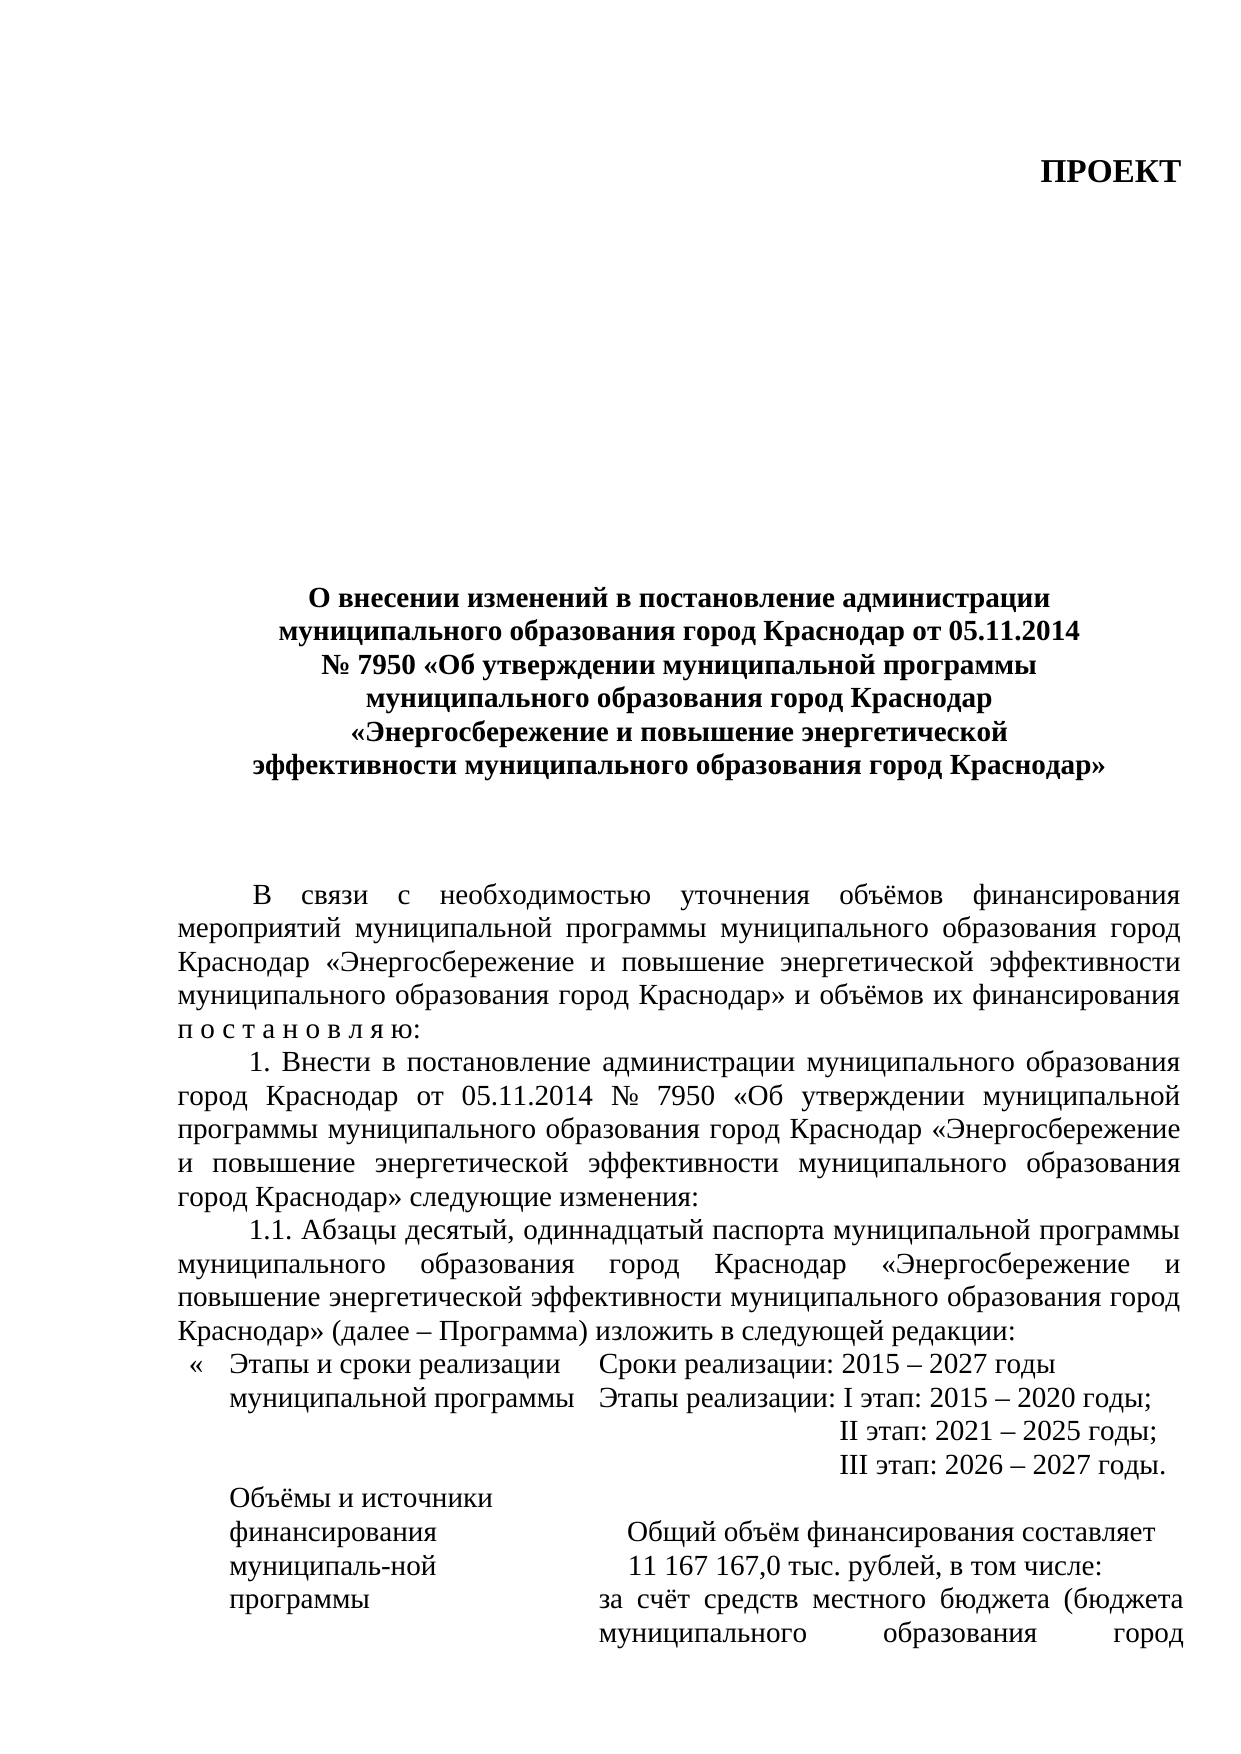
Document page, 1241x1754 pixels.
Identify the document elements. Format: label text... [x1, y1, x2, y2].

text ПРОЕКТ [177, 152, 1181, 190]
text В связи с необходимостью уточнения объёмов финансирования мероприятий муниципальной программы муниципального образования город Краснодар «Энергосбережение и повышение энергетической эффективности муниципального образования город Краснодар» и объёмов их финансирования п о с т а н о в л я ю: [177, 877, 1181, 1044]
text «Энергосбережение и повышение энергетической [177, 714, 1181, 747]
text эффективности муниципального образования город Краснодар» [177, 747, 1181, 781]
text муниципального образования город Краснодар от 05.11.2014 [177, 613, 1181, 647]
text муниципального образования город Краснодар [177, 680, 1181, 714]
text 1. Внести в постановление администрации муниципального образования город Краснодар от 05.11.2014 № 7950 «Об утверждении муниципальной программы муниципального образования город Краснодар «Энергосбережение и повышение энергетической эффективности муниципального образования город Краснодар» следующие изменения: [177, 1044, 1181, 1212]
text О внесении изменений в постановление администрации [177, 580, 1181, 613]
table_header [218, 1346, 587, 1648]
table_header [587, 1346, 1195, 1648]
text 1.1. Абзацы десятый, одиннадцатый паспорта муниципальной программы муниципального образования город Краснодар «Энергосбережение и повышение энергетической эффективности муниципального образования город Краснодар» (далее – Программа) изложить в следующей редакции: [177, 1212, 1181, 1346]
text № 7950 «Об утверждении муниципальной программы [177, 647, 1181, 680]
table_header « [174, 1346, 218, 1648]
